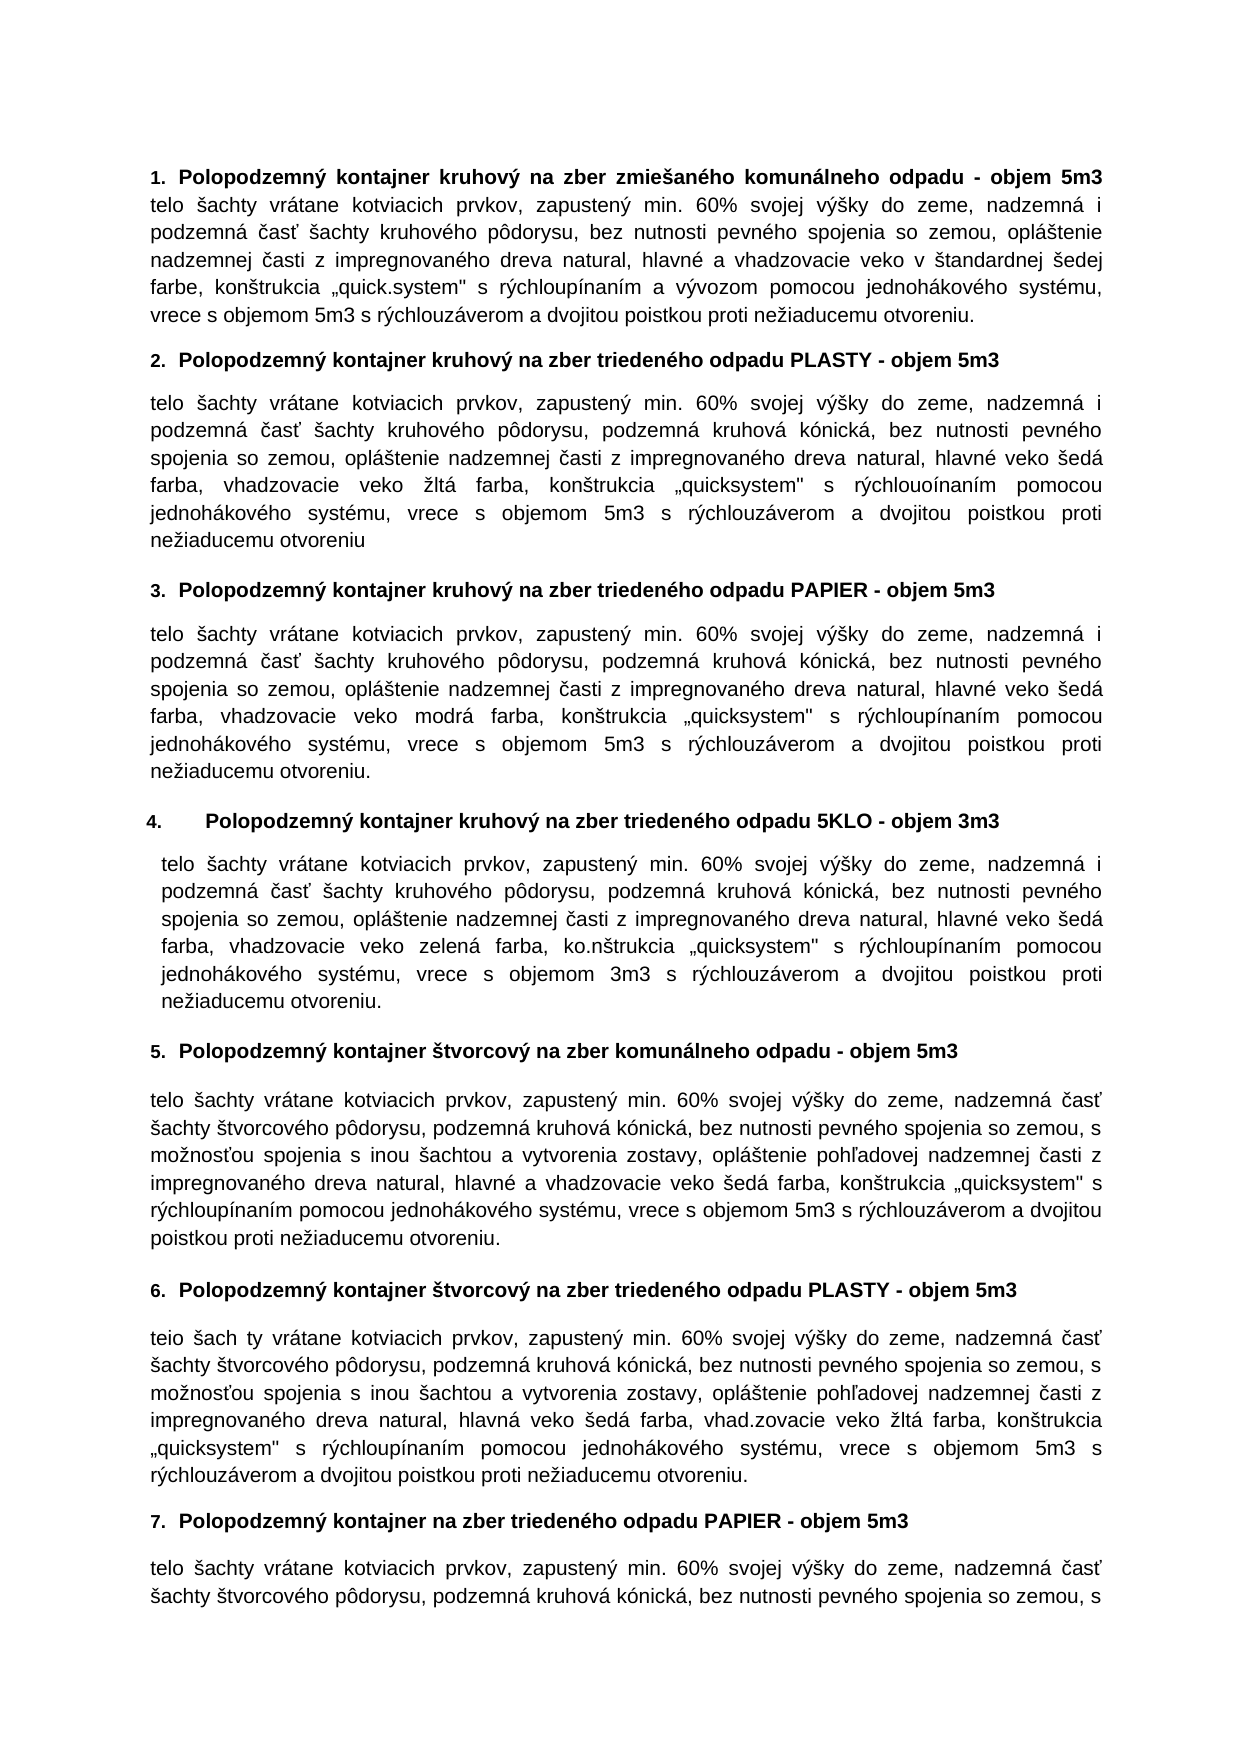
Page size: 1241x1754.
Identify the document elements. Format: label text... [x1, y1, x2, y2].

list Polopodzemný kontajner kruhový na zber zmiešaného komunálneho odpadu - objem 5m3 telo šachty vrátane kotviacich prvkov, zapustený min. 60% svojej výšky do zeme, nadzemná i podzemná časť šachty kruhového pôdorysu, bez nutnosti pevného spojenia so zemou, opláštenie nadzemnej časti z impregnovaného dreva natural, hlavné a vhadzovacie veko v štandardnej šedej farbe, konštrukcia „quick.system" s rýchloupínaním a vývozom pomocou jednohákového systému, vrece s objemom 5m3 s rýchlouzáverom a dvojitou poistkou proti nežiaducemu otvoreniu. [150, 165, 1103, 326]
list Polopodzemný kontajner štvorcový na zber triedeného odpadu PLASTY - objem 5m3 [131, 1278, 1103, 1302]
list Polopodzemný kontajner na zber triedeného odpadu PAPIER - objem 5m3 [131, 1509, 1103, 1533]
text telo šachty vrátane kotviacich prvkov, zapustený min. 60% svojej výšky do zeme, nadzemná i podzemná časť šachty kruhového pôdorysu, podzemná kruhová kónická, bez nutnosti pevného spojenia so zemou, opláštenie nadzemnej časti z impregnovaného dreva natural, hlavné veko šedá farba, vhadzovacie veko modrá farba, konštrukcia „quicksystem" s rýchloupínaním pomocou jednohákového systému, vrece s objemom 5m3 s rýchlouzáverom a dvojitou poistkou proti nežiaducemu otvoreniu. [150, 621, 1103, 783]
list Polopodzemný kontajner kruhový na zber triedeného odpadu PAPIER - objem 5m3 [150, 578, 1103, 602]
text telo šachty vrátane kotviacich prvkov, zapustený min. 60% svojej výšky do zeme, nadzemná časť šachty štvorcového pôdorysu, podzemná kruhová kónická, bez nutnosti pevného spojenia so zemou, s možnosťou spojenia s inou šachtou a vytvorenia zostavy, opláštenie pohľadovej nadzemnej časti z impregnovaného dreva natural, hlavné a vhadzovacie veko šedá farba, konštrukcia „quicksystem" s rýchloupínaním pomocou jednohákového systému, vrece s objemom 5m3 s rýchlouzáverom a dvojitou poistkou proti nežiaducemu otvoreniu. [150, 1088, 1103, 1250]
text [150, 1556, 1103, 1607]
list Polopodzemný kontajner kruhový na zber triedeného odpadu 5KLO - objem 3m3 [131, 809, 1103, 833]
list Polopodzemný kontajner kruhový na zber triedeného odpadu PLASTY - objem 5m3 [150, 347, 1103, 371]
list Polopodzemný kontajner štvorcový na zber komunálneho odpadu - objem 5m3 [131, 1039, 1103, 1063]
text teio šach ty vrátane kotviacich prvkov, zapustený min. 60% svojej výšky do zeme, nadzemná časť šachty štvorcového pôdorysu, podzemná kruhová kónická, bez nutnosti pevného spojenia so zemou, s možnosťou spojenia s inou šachtou a vytvorenia zostavy, opláštenie pohľadovej nadzemnej časti z impregnovaného dreva natural, hlavná veko šedá farba, vhad.zovacie veko žltá farba, konštrukcia „quicksystem" s rýchloupínaním pomocou jednohákového systému, vrece s objemom 5m3 s rýchlouzáverom a dvojitou poistkou proti nežiaducemu otvoreniu. [150, 1326, 1103, 1487]
text telo šachty vrátane kotviacich prvkov, zapustený min. 60% svojej výšky do zeme, nadzemná i podzemná časť šachty kruhového pôdorysu, podzemná kruhová kónická, bez nutnosti pevného spojenia so zemou, opláštenie nadzemnej časti z impregnovaného dreva natural, hlavné veko šedá farba, vhadzovacie veko žltá farba, konštrukcia „quicksystem" s rýchlouoínaním pomocou jednohákového systému, vrece s objemom 5m3 s rýchlouzáverom a dvojitou poistkou proti nežiaducemu otvoreniu [150, 391, 1103, 552]
text telo šachty vrátane kotviacich prvkov, zapustený min. 60% svojej výšky do zeme, nadzemná i podzemná časť šachty kruhového pôdorysu, podzemná kruhová kónická, bez nutnosti pevného spojenia so zemou, opláštenie nadzemnej časti z impregnovaného dreva natural, hlavné veko šedá farba, vhadzovacie veko zelená farba, ko.nštrukcia „quicksystem" s rýchloupínaním pomocou jednohákového systému, vrece s objemom 3m3 s rýchlouzáverom a dvojitou poistkou proti nežiaducemu otvoreniu. [161, 852, 1103, 1013]
